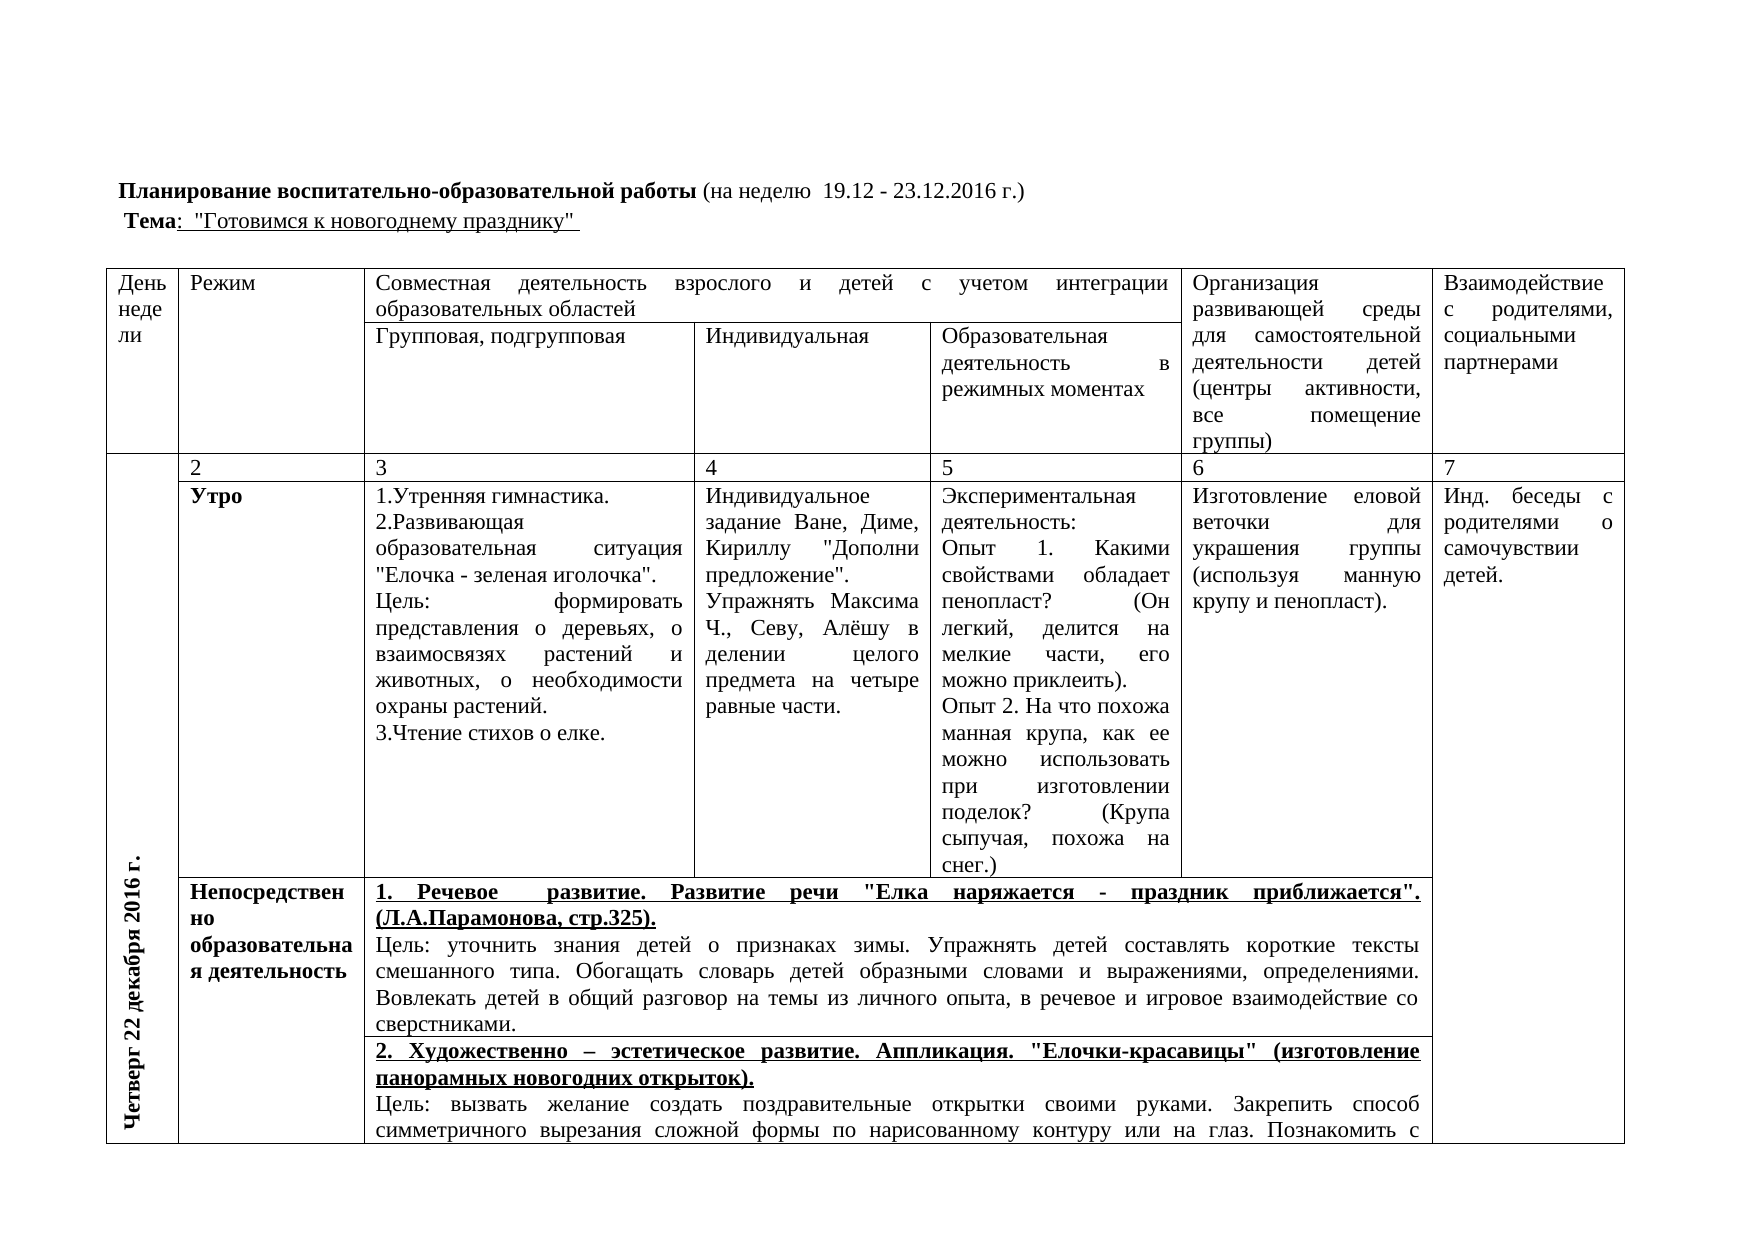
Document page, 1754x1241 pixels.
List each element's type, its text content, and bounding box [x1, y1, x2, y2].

table_cell Экспериментальная деятельность: Опыт 1. Какими свойствами обладает пенопласт? (Он легкий, делится на мелкие части, его можно приклеить). Опыт 2. На что похожа манная крупа, как ее можно использовать при изготовлении поделок? (Крупа сыпучая, похожа на снег.) [931, 482, 1181, 877]
table_cell 1.Утренняя гимнастика. 2.Развивающая образовательная ситуация "Елочка - зеленая иголочка". Цель: формировать представления о деревьях, о взаимосвязях растений и животных, о необходимости охраны растений. 3.Чтение стихов о елке. [365, 482, 694, 877]
table_cell 1. Речевое развитие. Развитие речи "Елка наряжается - праздник приближается". (Л.А.Парамонова, стр.325). Цель: уточнить знания детей о признаках зимы. Упражнять детей составлять короткие тексты смешанного типа. Обогащать словарь детей образными словами и выражениями, определениями. Вовлекать детей в общий разговор на темы из личного опыта, в речевое и игровое взаимодействие со сверстниками. [365, 878, 1432, 1036]
table_header Взаимодействие с родителями, социальными партнерами [1433, 269, 1624, 453]
table_cell Индивидуальная [695, 323, 930, 453]
table_header Совместная деятельность взрослого и детей с учетом интеграции образовательных областей [365, 269, 1181, 322]
table_header Режим [179, 269, 364, 453]
text Тема: "Готовимся к новогоднему празднику" [118, 207, 1636, 234]
table_cell Непосредственно образовательная деятельность [179, 878, 364, 1143]
table_cell 6 [1182, 454, 1432, 481]
table_cell Изготовление еловой веточки для украшения группы (используя манную крупу и пенопласт). [1182, 482, 1432, 877]
table_cell Инд. беседы с родителями о самочувствии детей. [1433, 482, 1624, 1143]
table_cell Четверг 22 декабря 2016 г. [107, 454, 178, 1143]
table_cell 4 [695, 454, 930, 481]
table_cell Образовательная деятельность в режимных моментах [931, 323, 1181, 453]
table_header Организация развивающей среды для самостоятельной деятельности детей (центры активности, все помещение группы) [1182, 269, 1432, 453]
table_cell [365, 1037, 1432, 1143]
table_cell Утро [179, 482, 364, 877]
table_header День недели [107, 269, 178, 453]
table_cell Индивидуальное задание Ване, Диме, Кириллу "Дополни предложение". Упражнять Максима Ч., Севу, Алёшу в делении целого предмета на четыре равные части. [695, 482, 930, 877]
table_cell Групповая, подгрупповая [365, 323, 694, 453]
table_cell 7 [1433, 454, 1624, 481]
table_cell 3 [365, 454, 694, 481]
text Планирование воспитательно-образовательной работы (на неделю 19.12 - 23.12.2016 г.) [118, 177, 1636, 203]
table_cell 2 [179, 454, 364, 481]
table_cell 5 [931, 454, 1181, 481]
